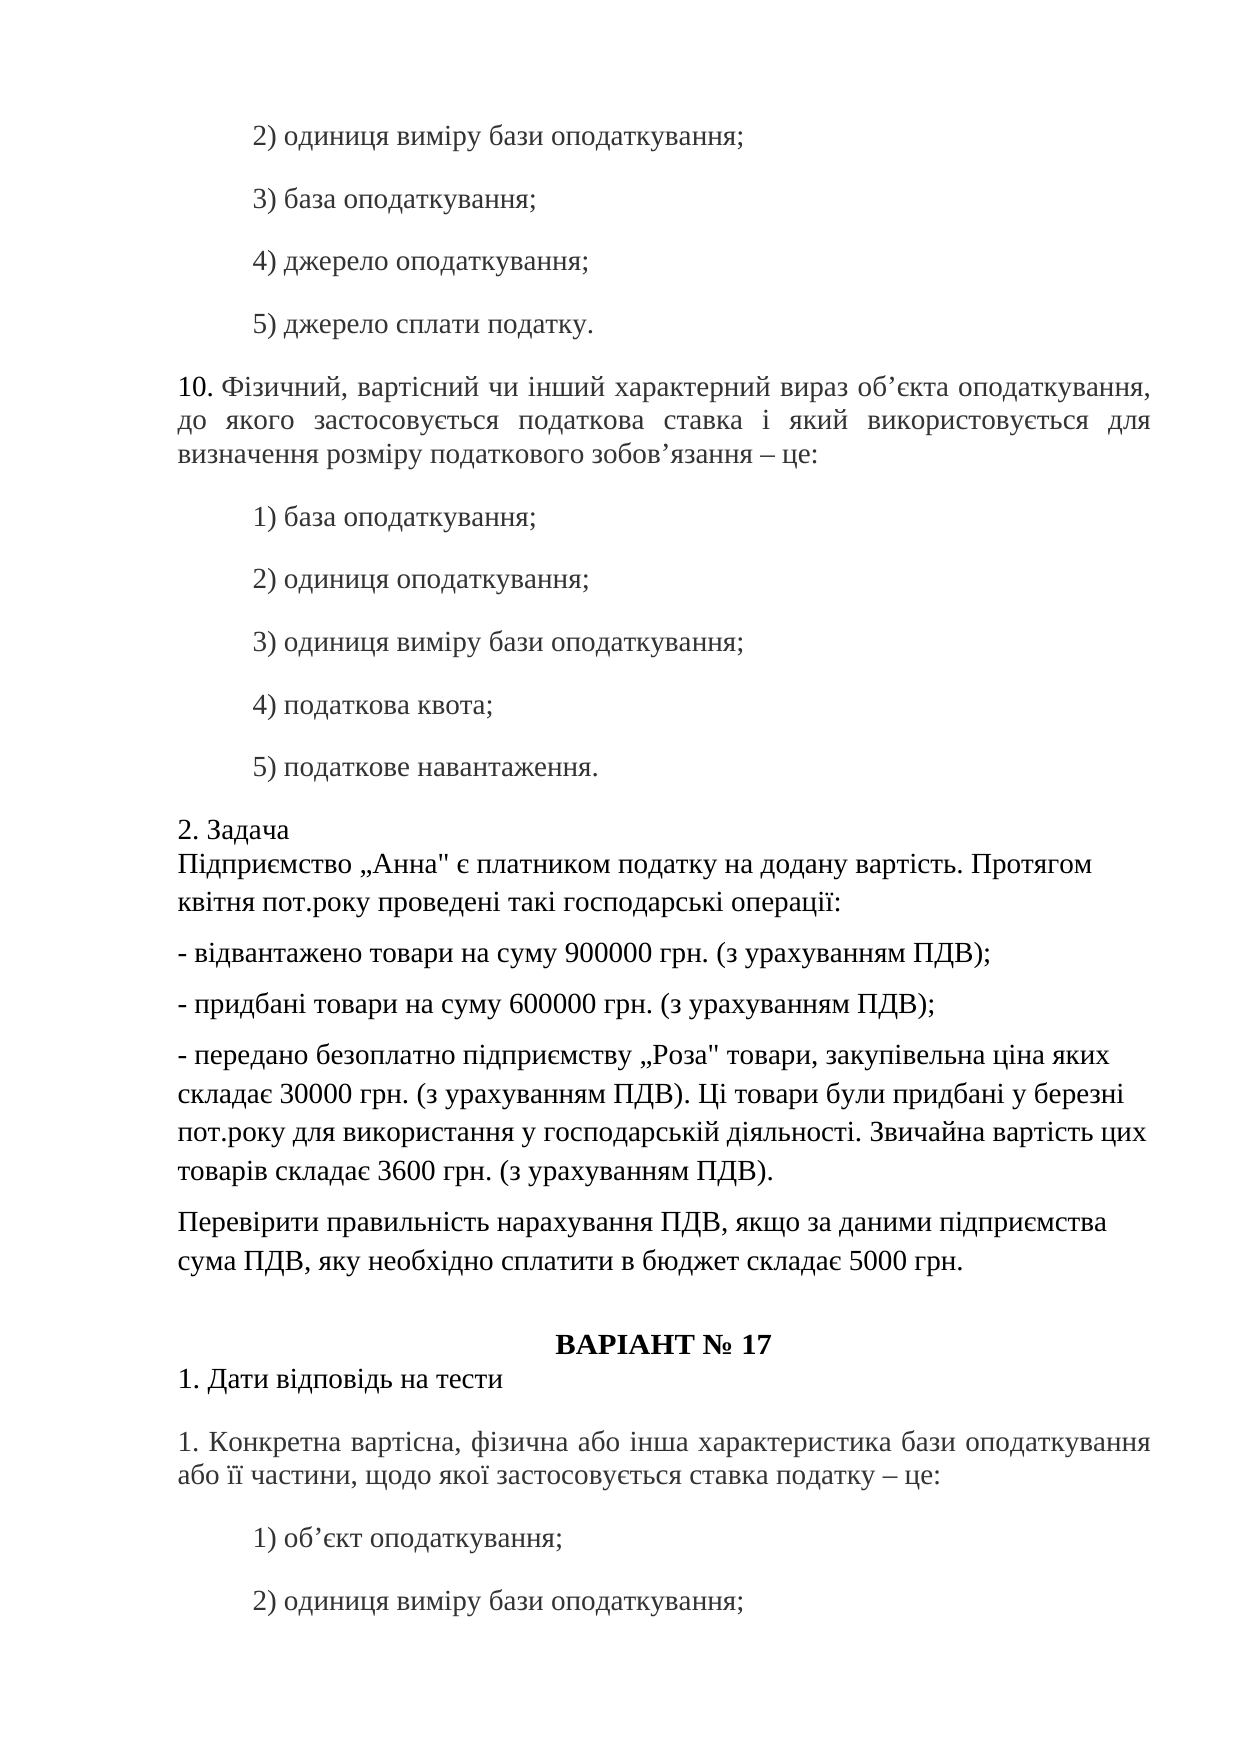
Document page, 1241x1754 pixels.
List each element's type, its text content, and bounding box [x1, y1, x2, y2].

text Перевірити правильність нарахування ПДВ, якщо за даними підприємства сума ПДВ, яку необхідно сплатити в бюджет складає 5000 грн. [177, 1204, 1152, 1276]
text 1. Конкретна вартісна, фізична або інша характеристика бази оподаткування або її частини, щодо якої застосовується ставка податку – це: [177, 1424, 1152, 1491]
text ВАРІАНТ № 17 [401, 1327, 926, 1361]
text 2) одиниця оподаткування; [177, 561, 1152, 595]
text 10. Фізичний, вартісний чи інший характерний вираз об’єкта оподаткування, до якого застосовується податкова ставка і який використовується для визначення розміру податкового зобов’язання – це: [177, 369, 1152, 469]
text 3) база оподаткування; [177, 181, 1152, 214]
text 4) податкова квота; [177, 687, 1152, 720]
text 3) одиниця виміру бази оподаткування; [177, 624, 1152, 658]
text 5) джерело сплати податку. [177, 306, 1152, 340]
text 1) об’єкт оподаткування; [177, 1520, 1152, 1554]
text 1. Дати відповідь на тести [177, 1361, 926, 1395]
text 2. Задача [177, 812, 926, 846]
text - відвантажено товари на суму 900000 грн. (з урахуванням ПДВ); [177, 935, 1152, 969]
text 4) джерело оподаткування; [177, 243, 1152, 277]
text 2) одиниця виміру бази оподаткування; [177, 1583, 1152, 1616]
text - придбані товари на суму 600000 грн. (з урахуванням ПДВ); [177, 986, 1152, 1020]
text 1) база оподаткування; [177, 499, 1152, 532]
text 2) одиниця виміру бази оподаткування; [177, 118, 1152, 152]
text - передано безоплатно підприємству „Роза" товари, закупівельна ціна яких складає 30000 грн. (з урахуванням ПДВ). Ці товари були придбані у березні пот.року для використання у господарській діяльності. Звичайна вартість цих товарів складає 3600 грн. (з урахуванням ПДВ). [177, 1037, 1152, 1187]
text 5) податкове навантаження. [177, 749, 1152, 783]
text Підприємство „Анна" є платником податку на додану вартість. Протягом квітня пот.року проведені такі господарські операції: [177, 846, 1152, 918]
